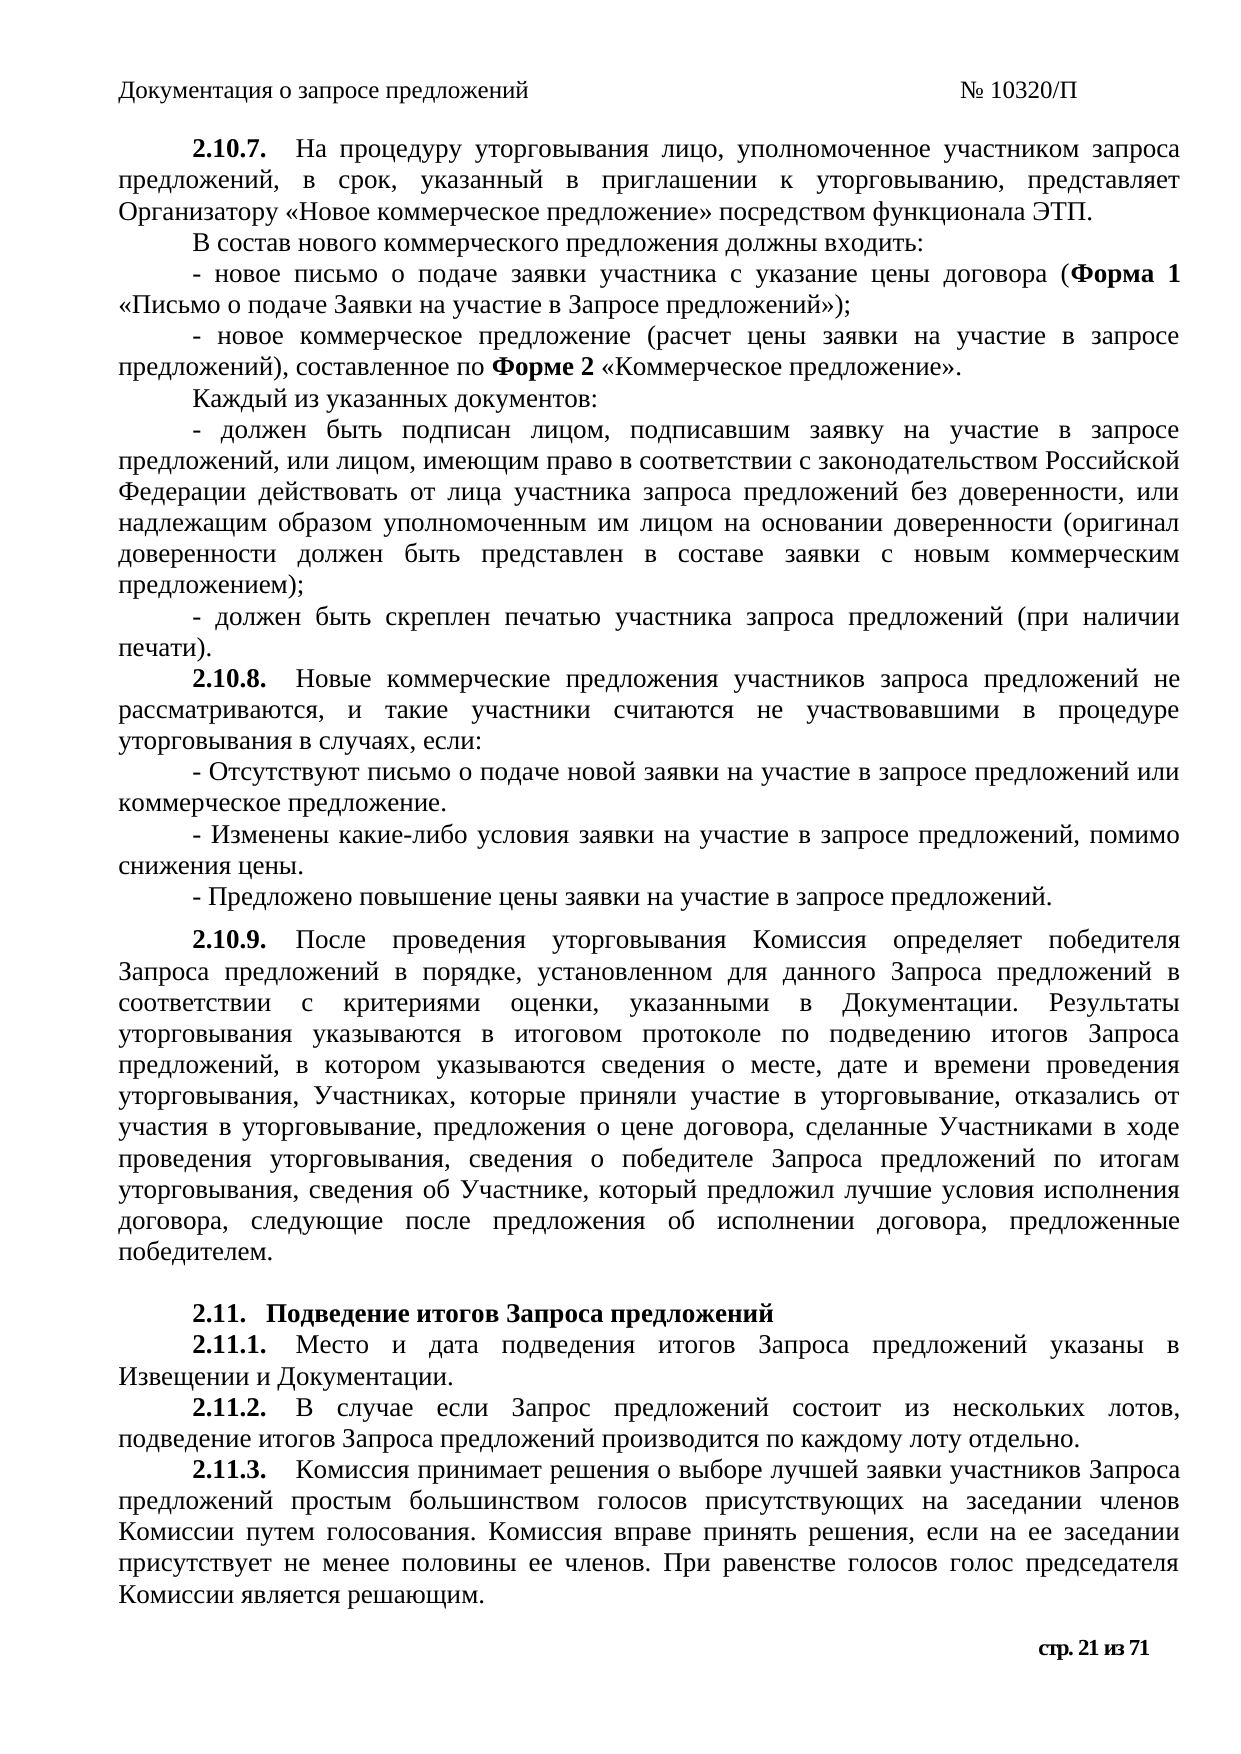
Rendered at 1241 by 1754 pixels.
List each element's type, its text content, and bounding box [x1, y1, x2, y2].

list - Предложено повышение цены заявки на участие в запросе предложений. [118, 880, 1181, 911]
list После проведения уторговывания Комиссия определяет победителя Запроса предложений в порядке, установленном для данного Запроса предложений в соответствии с критериями оценки, указанными в Документации. Результаты уторговывания указываются в итоговом протоколе по подведению итогов Запроса предложений, в котором указываются сведения о месте, дате и времени проведения уторговывания, Участниках, которые приняли участие в уторговывание, отказались от участия в уторговывание, предложения о цене договора, сделанные Участниками в ходе проведения уторговывания, сведения о победителе Запроса предложений по итогам уторговывания, сведения об Участнике, который предложил лучшие условия исполнения договора, следующие после предложения об исполнении договора, предложенные победителем. [118, 924, 1181, 1266]
list - Отсутствуют письмо о подаче новой заявки на участие в запросе предложений или коммерческое предложение. [118, 755, 1181, 818]
list В случае если Запрос предложений состоит из нескольких лотов, подведение итогов Запроса предложений производится по каждому лоту отдельно. [118, 1391, 1181, 1453]
list Комиссия принимает решения о выборе лучшей заявки участников Запроса предложений простым большинством голосов присутствующих на заседании членов Комиссии путем голосования. Комиссия вправе принять решения, если на ее заседании присутствует не менее половины ее членов. При равенстве голосов голос председателя Комиссии является решающим. [118, 1453, 1181, 1609]
list - Изменены какие-либо условия заявки на участие в запросе предложений, помимо снижения цены. [118, 818, 1181, 880]
subtitle Подведение итогов Запроса предложений [118, 1297, 1181, 1328]
list - должен быть скреплен печатью участника запроса предложений (при наличии печати). [118, 600, 1181, 662]
list Каждый из указанных документов: [118, 382, 1181, 413]
list Новые коммерческие предложения участников запроса предложений не рассматриваются, и такие участники считаются не участвовавшими в процедуре уторговывания в случаях, если: [118, 662, 1181, 755]
list На процедуру уторговывания лицо, уполномоченное участником запроса предложений, в срок, указанный в приглашении к уторговыванию, представляет Организатору «Новое коммерческое предложение» посредством функционала ЭТП. [118, 132, 1181, 226]
list - новое коммерческое предложение (расчет цены заявки на участие в запросе предложений), составленное по Форме 2 «Коммерческое предложение». [118, 319, 1181, 382]
list - должен быть подписан лицом, подписавшим заявку на участие в запросе предложений, или лицом, имеющим право в соответствии с законодательством Российской Федерации действовать от лица участника запроса предложений без доверенности, или надлежащим образом уполномоченным им лицом на основании доверенности (оригинал доверенности должен быть представлен в составе заявки с новым коммерческим предложением); [118, 413, 1181, 600]
list - новое письмо о подаче заявки участника с указание цены договора (Форма 1 «Письмо о подаче Заявки на участие в Запросе предложений»); [118, 257, 1181, 319]
list Место и дата подведения итогов Запроса предложений указаны в Извещении и Документации. [118, 1328, 1181, 1391]
list В состав нового коммерческого предложения должны входить: [118, 226, 1181, 257]
